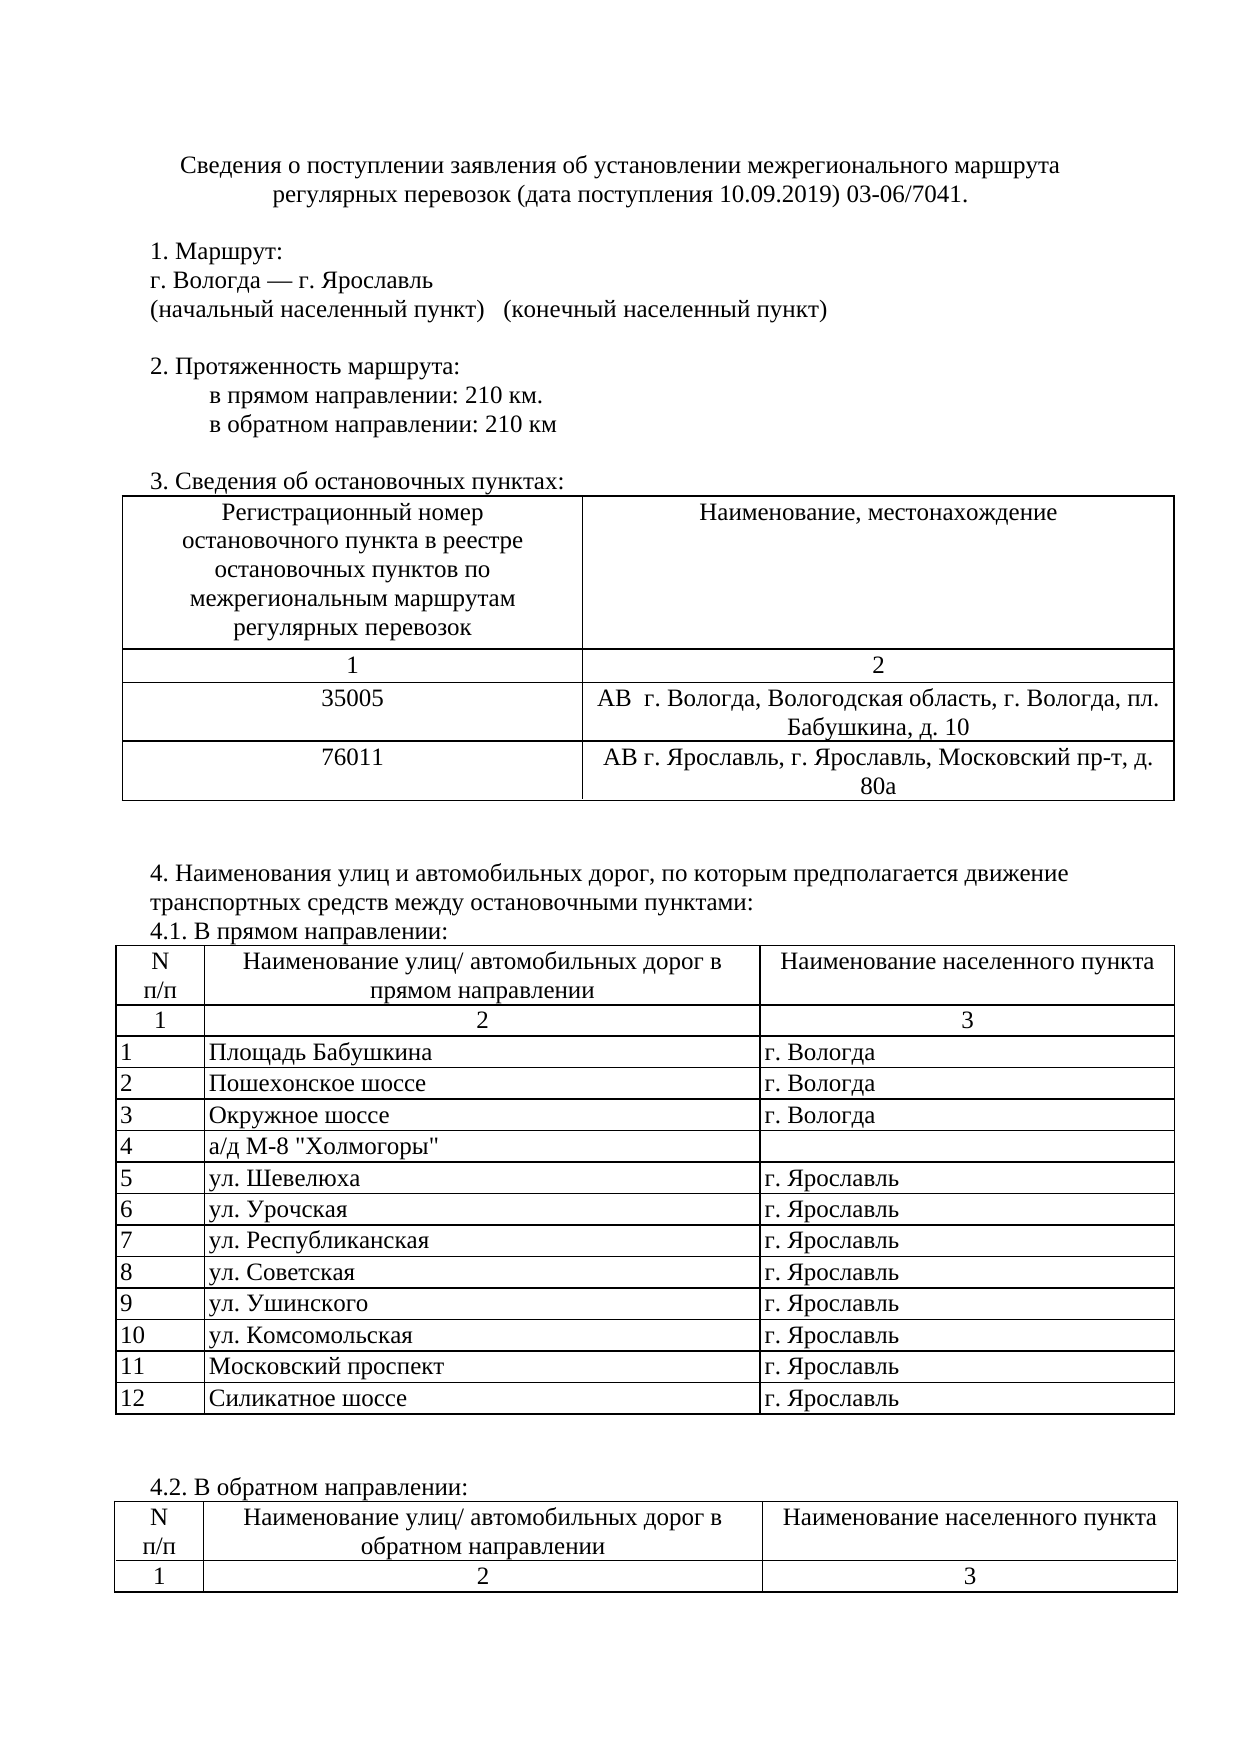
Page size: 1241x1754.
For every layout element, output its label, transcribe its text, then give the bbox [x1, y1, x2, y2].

table_cell г. Ярославль [761, 1226, 1174, 1256]
table_cell г. Ярославль [761, 1257, 1174, 1287]
table_cell 3 [117, 1100, 204, 1130]
table_cell 1 [117, 1006, 204, 1035]
text (начальный населенный пункт) (конечный населенный пункт) [150, 294, 1090, 322]
table_cell 1 [117, 1037, 204, 1067]
table_header N п/п [117, 946, 204, 1004]
table_cell ул. Ушинского [205, 1289, 759, 1318]
table_cell 2 [205, 1006, 759, 1035]
table_cell АВ г. Ярославль, г. Ярославль, Московский пр-т, д. 80а [583, 742, 1173, 799]
table_header Регистрационный номер остановочного пункта в реестре остановочных пунктов по межрегиональным маршрутам регулярных перевозок [123, 497, 582, 648]
table_cell г. Ярославль [761, 1289, 1174, 1318]
text 2. Протяженность маршрута: [150, 351, 1090, 380]
table_cell 2 [204, 1561, 762, 1591]
table_cell Силикатное шоссе [205, 1383, 759, 1413]
table_cell г. Ярославль [761, 1320, 1174, 1350]
table_cell г. Ярославль [761, 1194, 1174, 1224]
table_cell г. Ярославль [761, 1163, 1174, 1193]
text в прямом направлении: 210 км. [150, 380, 1090, 409]
table_cell 4 [117, 1131, 204, 1161]
table_cell ул. Комсомольская [205, 1320, 759, 1350]
table_header Наименование улиц/ автомобильных дорог в прямом направлении [205, 946, 759, 1004]
text 1. Маршрут: [150, 236, 1090, 265]
table_header N п/п [115, 1502, 203, 1560]
table_cell 1 [115, 1561, 203, 1591]
text г. Вологда — г. Ярославль [150, 265, 1090, 294]
table_cell 7 [117, 1226, 204, 1256]
table_cell Окружное шоссе [205, 1100, 759, 1130]
table_cell г. Ярославль [761, 1383, 1174, 1413]
table_header Наименование населенного пункта [763, 1502, 1177, 1560]
table_cell Московский проспект [205, 1352, 759, 1381]
table_header Наименование, местонахождение [583, 497, 1173, 648]
text в обратном направлении: 210 км [150, 409, 1090, 437]
table_cell ул. Республиканская [205, 1226, 759, 1256]
table_cell АВ г. Вологда, Вологодская область, г. Вологда, пл. Бабушкина, д. 10 [583, 683, 1173, 740]
text 4.1. В прямом направлении: [150, 916, 1090, 945]
text 4. Наименования улиц и автомобильных дорог, по которым предполагается движение транспортных средств между остановочными пунктами: [150, 858, 1090, 916]
table_cell 5 [117, 1163, 204, 1193]
text 3. Сведения об остановочных пунктах: [150, 466, 1090, 495]
table_cell [761, 1131, 1174, 1161]
table_header Наименование улиц/ автомобильных дорог в обратном направлении [204, 1502, 762, 1560]
table_cell 3 [763, 1560, 1177, 1591]
table_cell ул. Урочская [205, 1194, 759, 1224]
text 4.2. В обратном направлении: [150, 1472, 1090, 1501]
table_cell 9 [117, 1289, 204, 1318]
table_cell 76011 [123, 742, 582, 799]
table_cell 3 [761, 1006, 1174, 1035]
table_cell 10 [117, 1320, 204, 1350]
table_cell 1 [123, 650, 582, 681]
table_cell Площадь Бабушкина [205, 1037, 759, 1067]
table_cell 11 [117, 1352, 204, 1381]
table_header Наименование населенного пункта [761, 946, 1174, 1004]
table_cell г. Вологда [761, 1037, 1174, 1067]
table_cell 2 [583, 650, 1173, 681]
table_cell 12 [117, 1383, 204, 1413]
table_cell ул. Советская [205, 1257, 759, 1287]
table_cell 8 [117, 1257, 204, 1287]
table_cell 35005 [123, 683, 582, 740]
table_cell г. Ярославль [761, 1352, 1174, 1381]
table_cell 6 [117, 1194, 204, 1224]
table_cell г. Вологда [761, 1100, 1174, 1130]
table_cell 2 [117, 1068, 204, 1098]
table_cell Пошехонское шоссе [205, 1068, 759, 1098]
table_cell ул. Шевелюха [205, 1163, 759, 1193]
table_cell а/д М-8 "Холмогоры" [205, 1131, 759, 1161]
table_cell г. Вологда [761, 1068, 1174, 1098]
text Сведения о поступлении заявления об установлении межрегионального маршрута регулярных перевозок (дата поступления 10.09.2019) 03-06/7041. [150, 150, 1090, 207]
